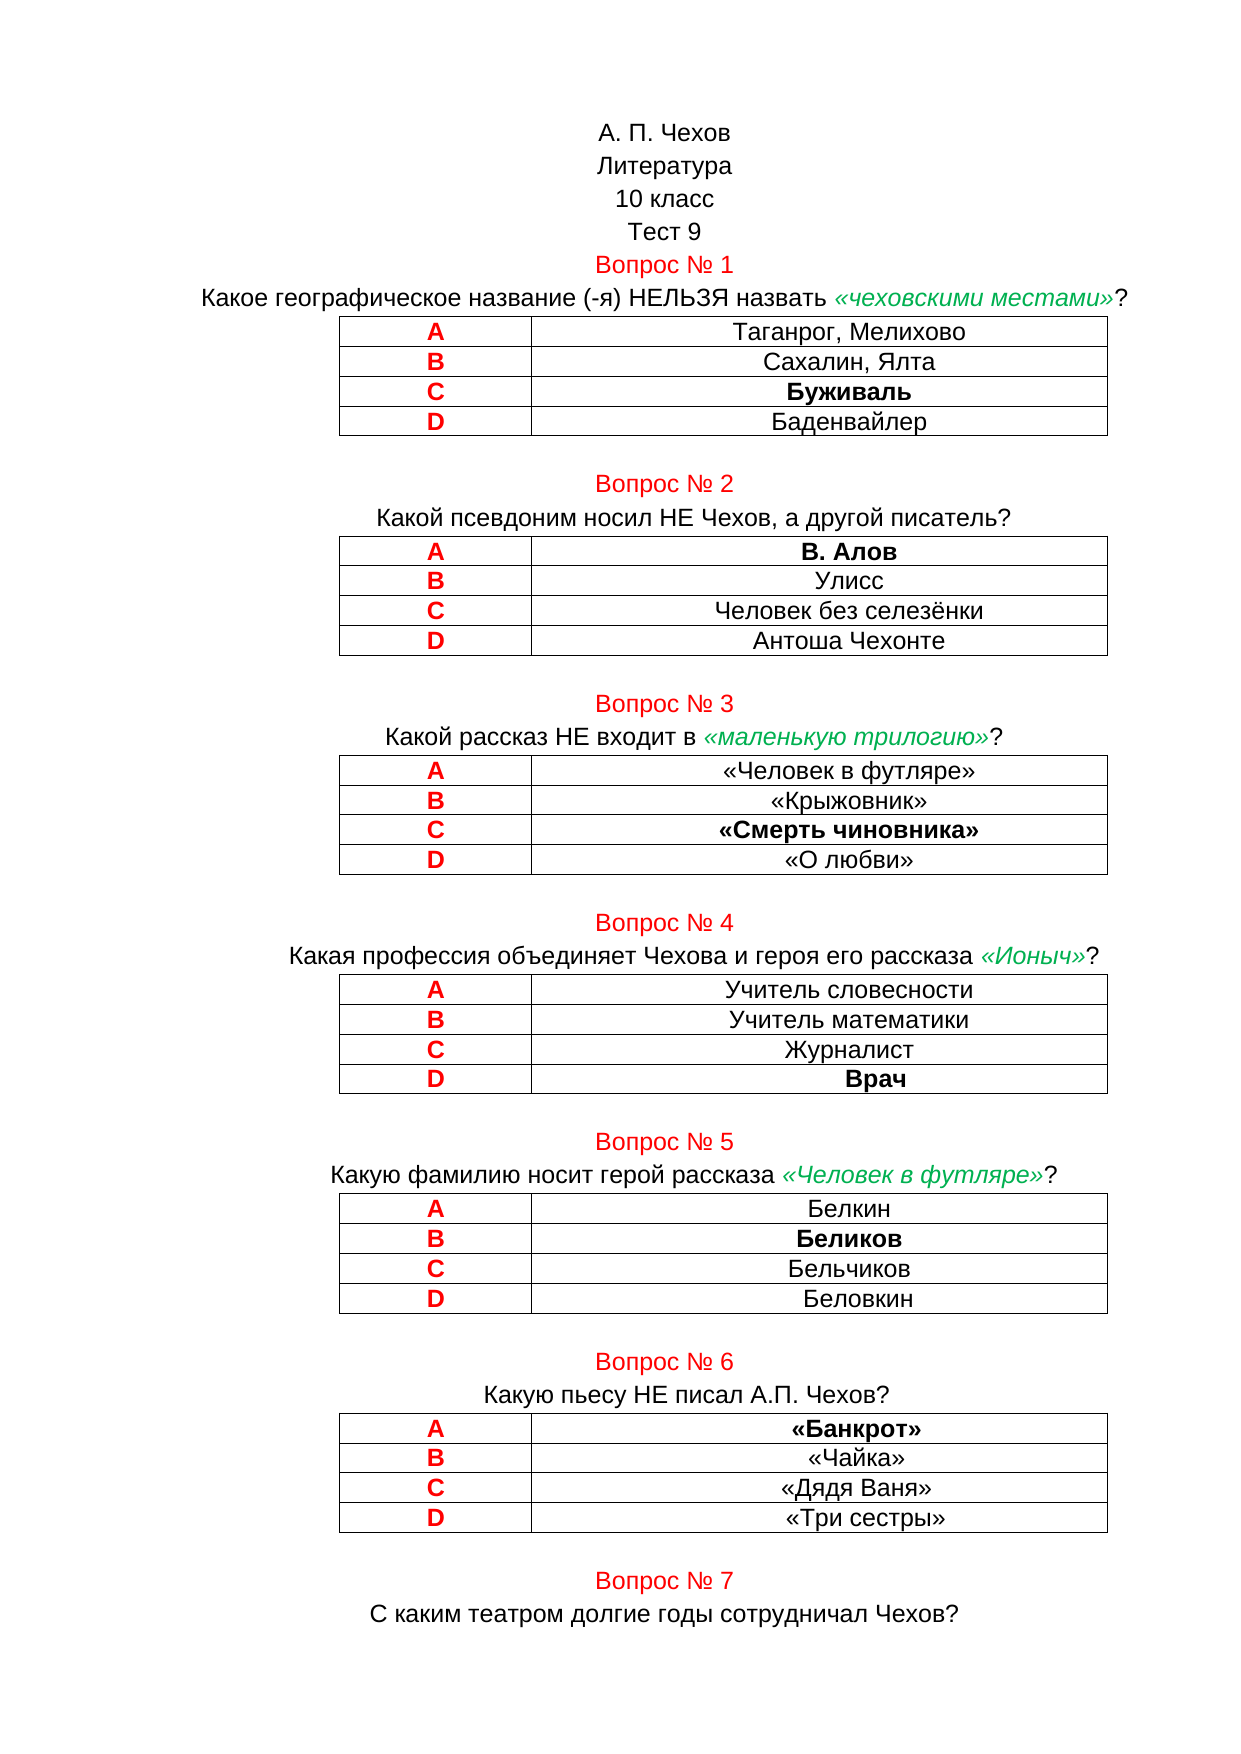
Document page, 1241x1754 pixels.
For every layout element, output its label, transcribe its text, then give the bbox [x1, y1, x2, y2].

table_header A [340, 975, 531, 1004]
table_cell «Крыжовник» [532, 786, 1107, 814]
table_cell D [340, 1284, 531, 1312]
table_cell Врач [532, 1065, 1107, 1093]
table_cell Буживаль [532, 377, 1107, 406]
table_cell B [340, 1444, 531, 1472]
table_header Таганрог, Мелихово [532, 317, 1107, 346]
table_cell C [340, 1254, 531, 1283]
table_cell Баденвайлер [532, 407, 1107, 435]
table_cell C [340, 596, 531, 625]
text Вопрос № 2 [177, 469, 1152, 498]
table_cell Сахалин, Ялта [532, 347, 1107, 376]
table_cell B [340, 566, 531, 595]
table_cell D [340, 407, 531, 435]
table_cell Беликов [532, 1224, 1107, 1253]
text Вопрос № 5 [177, 1127, 1152, 1156]
table_cell Беловкин [532, 1284, 1107, 1312]
text Литература [177, 151, 1152, 180]
table_cell «Смерть чиновника» [532, 815, 1107, 844]
text 10 класс [177, 184, 1152, 213]
table_cell C [340, 377, 531, 406]
table_cell «Дядя Ваня» [532, 1473, 1107, 1502]
table_cell Журналист [532, 1035, 1107, 1063]
table_header A [340, 756, 531, 784]
text Вопрос № 1 [177, 250, 1152, 279]
table_cell B [340, 1005, 531, 1034]
table_cell D [340, 1065, 531, 1093]
table_cell B [340, 347, 531, 376]
table_cell C [340, 815, 531, 844]
table_cell «О любви» [532, 845, 1107, 874]
list Какую пьесу НЕ писал А.П. Чехов? [222, 1379, 1152, 1408]
table_cell D [340, 1503, 531, 1532]
list Какой псевдоним носил НЕ Чехов, а другой писатель? [236, 502, 1152, 531]
table_cell B [340, 1224, 531, 1253]
text Тест 9 [177, 217, 1152, 246]
table_cell C [340, 1035, 531, 1063]
table_header A [340, 537, 531, 565]
text А. П. Чехов [177, 118, 1152, 147]
table_header A [340, 1194, 531, 1223]
text С каким театром долгие годы сотрудничал Чехов? [177, 1599, 1152, 1628]
table_header A [340, 317, 531, 346]
table_header «Банкрот» [532, 1414, 1107, 1442]
table_cell Человек без селезёнки [532, 596, 1107, 625]
text Вопрос № 6 [177, 1347, 1152, 1375]
text Вопрос № 7 [177, 1566, 1152, 1594]
text Какое географическое название (-я) НЕЛЬЗЯ назвать «чеховскими местами»? [177, 283, 1152, 312]
table_cell «Чайка» [532, 1444, 1107, 1472]
table_cell Учитель математики [532, 1005, 1107, 1034]
table_cell C [340, 1473, 531, 1502]
table_cell «Три сестры» [532, 1503, 1107, 1532]
table_cell D [340, 845, 531, 874]
table_header В. Алов [532, 537, 1107, 565]
table_cell B [340, 786, 531, 814]
table_cell D [340, 626, 531, 655]
table_header Белкин [532, 1194, 1107, 1223]
table_cell Бельчиков [532, 1254, 1107, 1283]
table_cell Улисс [532, 566, 1107, 595]
list Какой рассказ НЕ входит в «маленькую трилогию»? [236, 722, 1152, 751]
text Вопрос № 4 [177, 908, 1152, 937]
table_header Учитель словесности [532, 975, 1107, 1004]
text Вопрос № 3 [177, 689, 1152, 717]
table_header «Человек в футляре» [532, 756, 1107, 784]
table_cell Антоша Чехонте [532, 626, 1107, 655]
list Какая профессия объединяет Чехова и героя его рассказа «Ионыч»? [236, 941, 1152, 970]
list Какую фамилию носит герой рассказа «Человек в футляре»? [236, 1160, 1152, 1189]
table_header A [340, 1414, 531, 1442]
